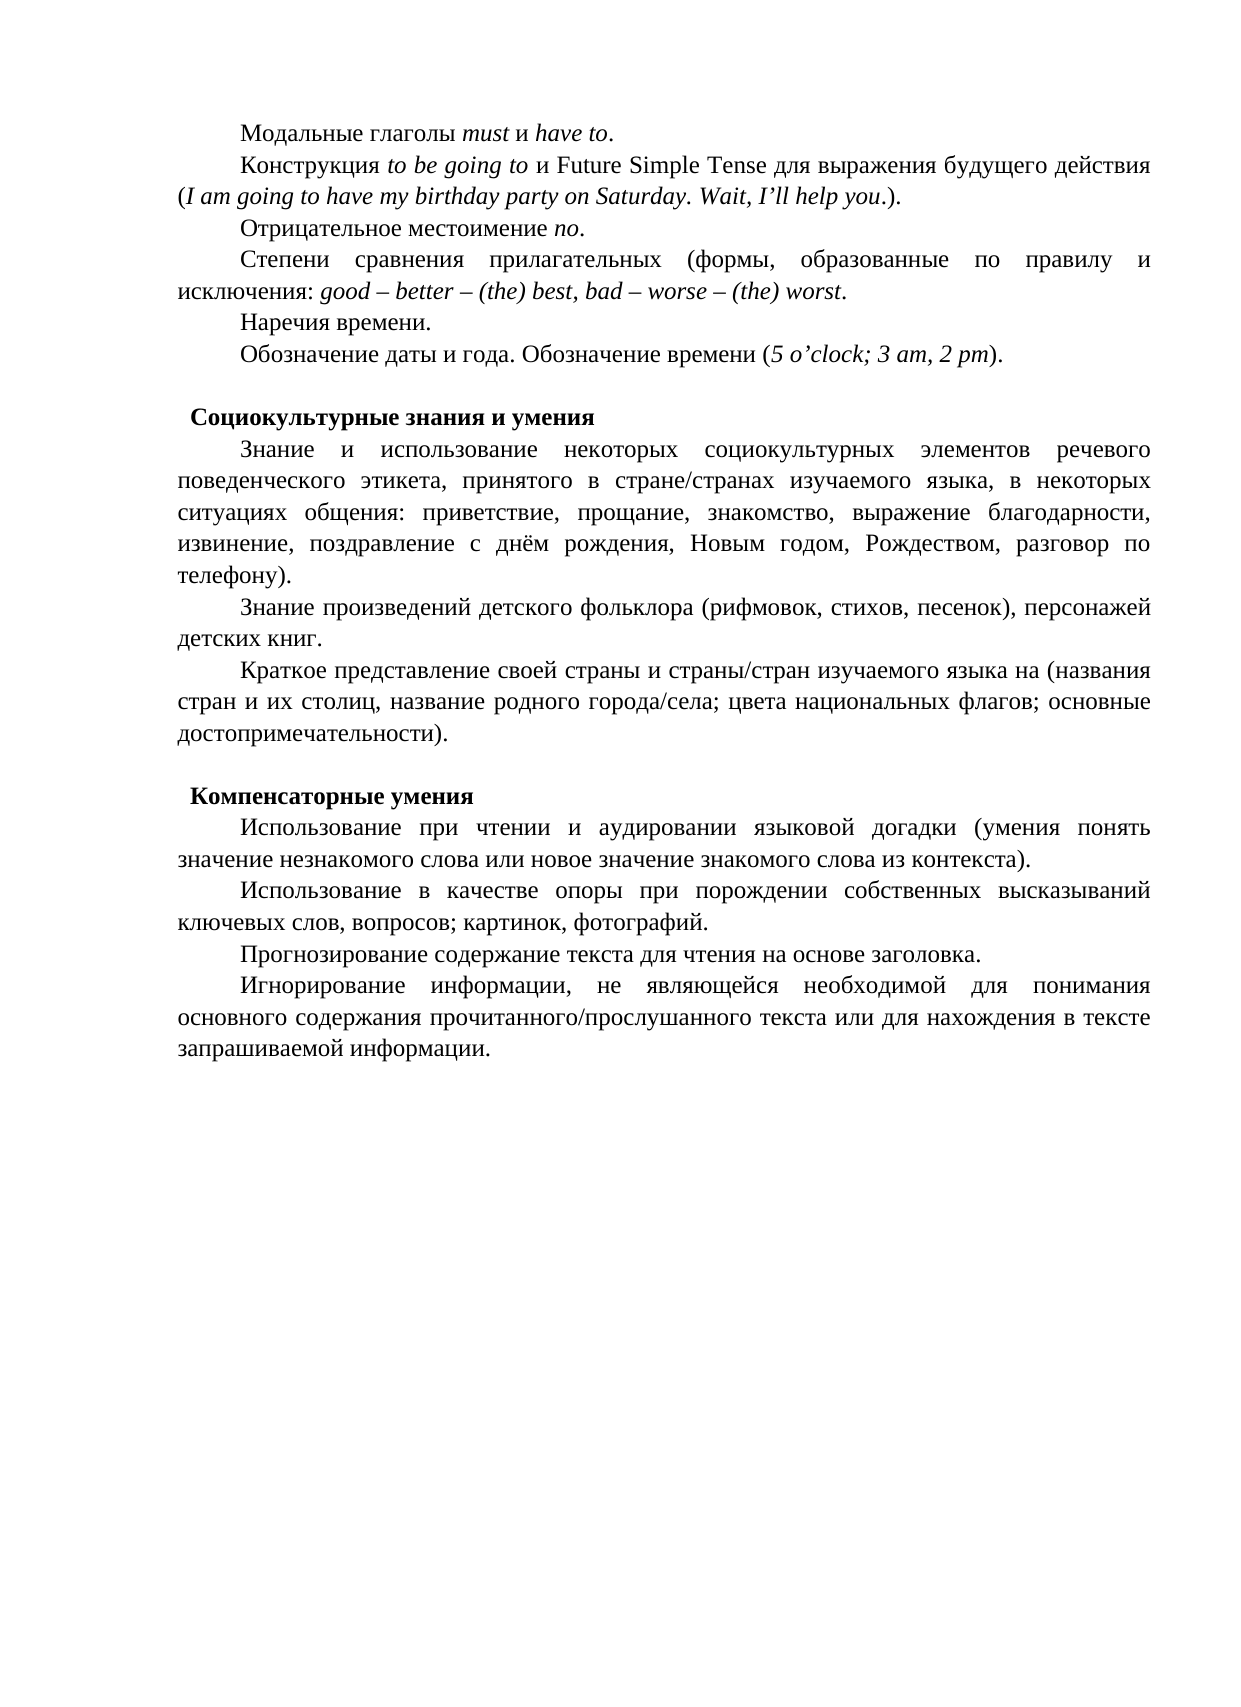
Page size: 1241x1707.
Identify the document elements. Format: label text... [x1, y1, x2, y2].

text Знание произведений детского фольклора (рифмовок, стихов, песенок), персонажей детских книг. [177, 592, 1152, 652]
text Модальные глаголы must и have to. [177, 118, 1152, 147]
text Наречия времени. [177, 307, 1152, 336]
text Прогнозирование содержание текста для чтения на основе заголовка. [177, 939, 1152, 967]
text Использование при чтении и аудировании языковой догадки (умения понять значение незнакомого слова или новое значение знакомого слова из контекста). [177, 812, 1152, 873]
text Степени сравнения прилагательных (формы, образованные по правилу и исключения: good – better – (the) best, bad – worse – (the) worst. [177, 244, 1152, 305]
text Отрицательное местоимение no. [177, 213, 1152, 242]
text Обозначение даты и года. Обозначение времени (5 o’clock; 3 am, 2 pm). [177, 339, 1152, 368]
text Краткое представление своей страны и страны/стран изучаемого языка на (названия стран и их столиц, название родного города/села; цвета национальных флагов; основные достопримечательности). [177, 655, 1152, 747]
text Конструкция to be going to и Future Simple Tense для выражения будущего действия (I am going to have my birthday party on Saturday. Wait, I’ll help you.). [177, 150, 1152, 210]
text Использование в качестве опоры при порождении собственных высказываний ключевых слов, вопросов; картинок, фотографий. [177, 876, 1152, 936]
text Компенсаторные умения [190, 781, 1152, 810]
text Знание и использование некоторых социокультурных элементов речевого поведенческого этикета, принятого в стране/странах изучаемого языка, в некоторых ситуациях общения: приветствие, прощание, знакомство, выражение благодарности, извинение, поздравление с днём рождения, Новым годом, Рождеством, разговор по телефону). [177, 434, 1152, 589]
text Игнорирование информации, не являющейся необходимой для понимания основного содержания прочитанного/прослушанного текста или для нахождения в тексте запрашиваемой информации. [177, 970, 1152, 1062]
text Социокультурные знания и умения [190, 402, 1152, 431]
